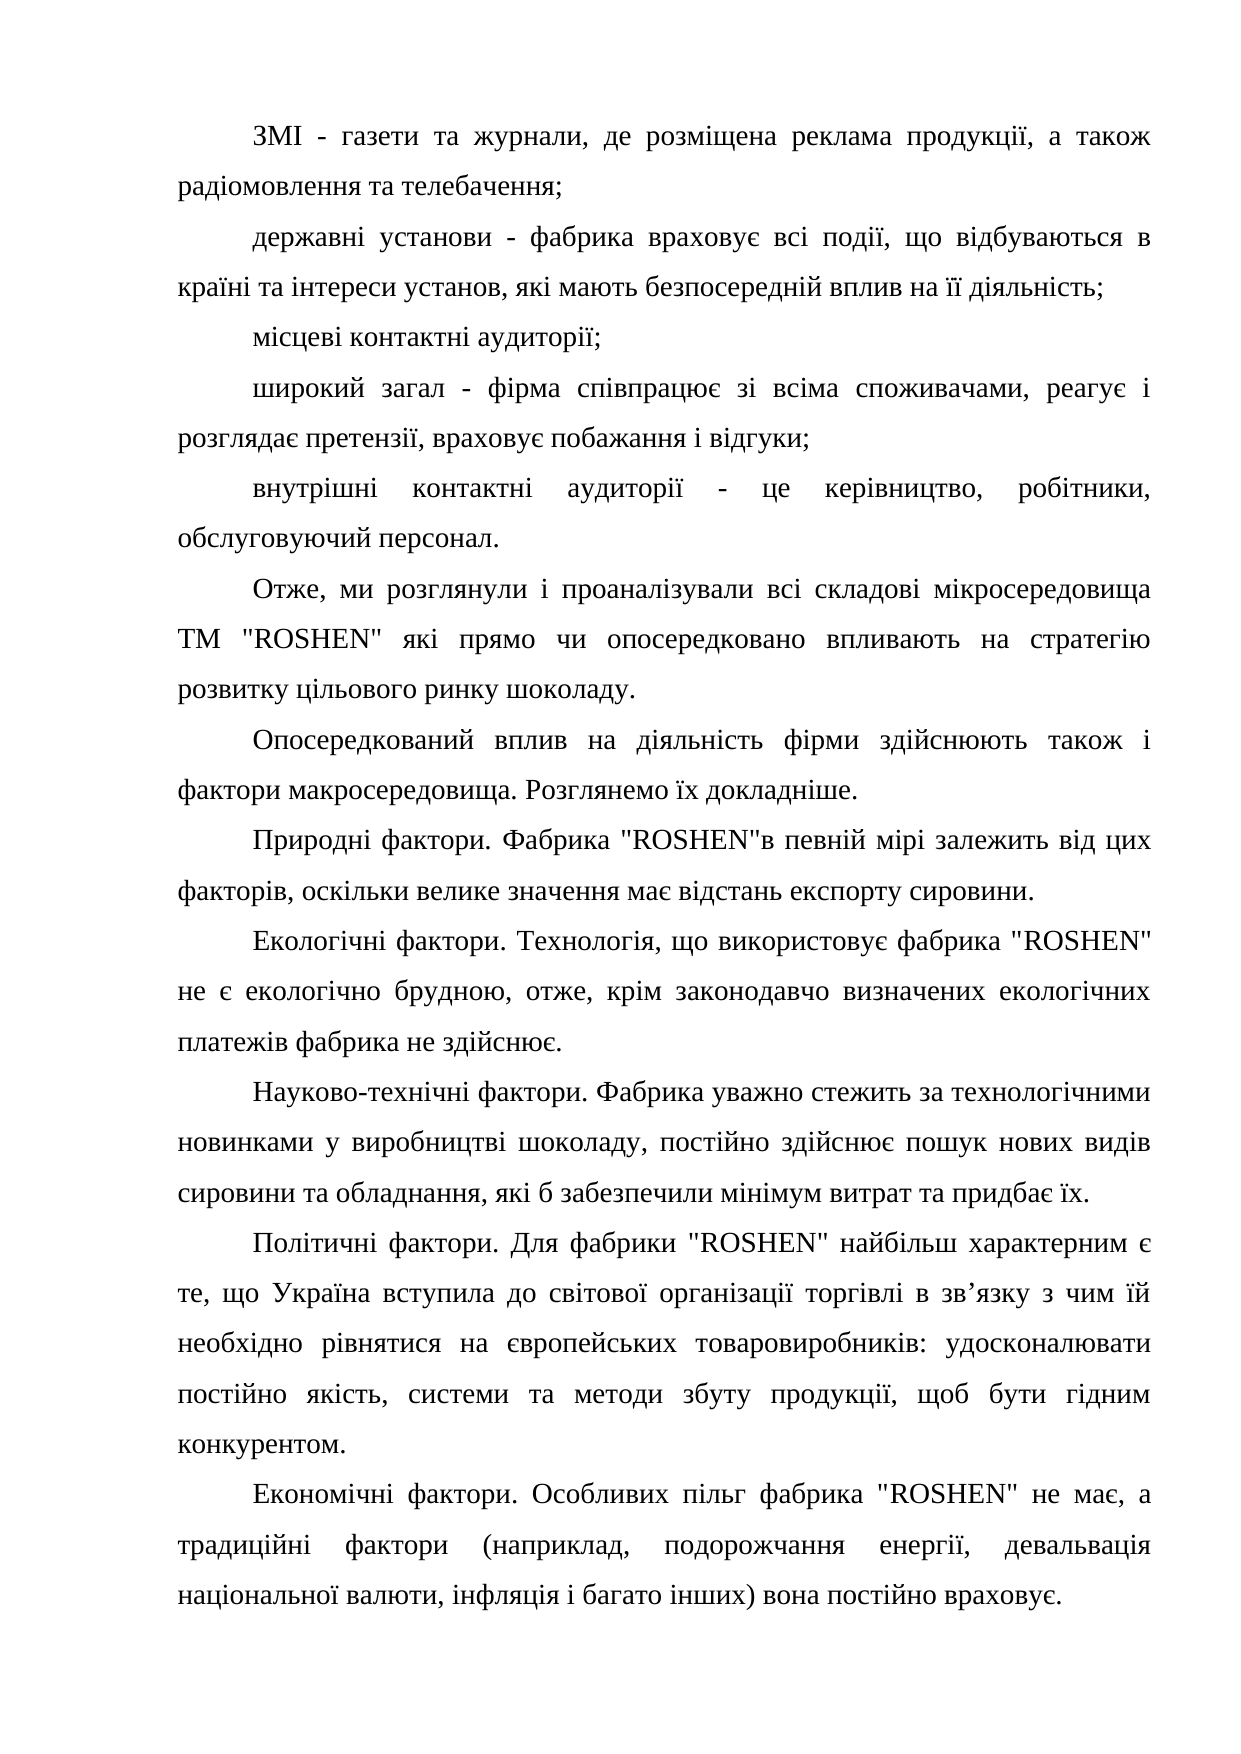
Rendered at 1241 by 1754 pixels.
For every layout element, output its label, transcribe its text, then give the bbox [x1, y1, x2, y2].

text внутрішні контактні аудиторії - це керівництво, робітники, обслуговуючий персонал. [177, 470, 1152, 554]
text широкий загал - фірма співпрацює зі всіма споживачами, реагує і розглядає претензії, враховує побажання і відгуки; [177, 370, 1152, 453]
text державні установи - фабрика враховує всі події, що відбуваються в країні та інтереси установ, які мають безпосередній вплив на її діяльність; [177, 219, 1152, 303]
text Природні фактори. Фабрика "ROSHEN"в певній мірі залежить від цих факторів, оскільки велике значення має відстань експорту сировини. [177, 822, 1152, 906]
text місцеві контактні аудиторії; [177, 319, 1152, 353]
text Економічні фактори. Особливих пільг фабрика "ROSHEN" не має, а традиційні фактори (наприклад, подорожчання енергії, девальвація національної валюти, інфляція і багато інших) вона постійно враховує. [177, 1477, 1152, 1611]
text Отже, ми розглянули і проаналізували всі складові мікросередовища ТМ "ROSHEN" які прямо чи опосередковано впливають на стратегію розвитку цільового ринку шоколаду. [177, 571, 1152, 705]
text Опосередкований вплив на діяльність фірми здійснюють також і фактори макросередовища. Розглянемо їх докладніше. [177, 722, 1152, 806]
text Науково-технічні фактори. Фабрика уважно стежить за технологічними новинками у виробництві шоколаду, постійно здійснює пошук нових видів сировини та обладнання, які б забезпечили мінімум витрат та придбає їх. [177, 1074, 1152, 1208]
text Екологічні фактори. Технологія, що використовує фабрика "ROSHEN" не є екологічно брудною, отже, крім законодавчо визначених екологічних платежів фабрика не здійснює. [177, 923, 1152, 1057]
text Політичні фактори. Для фабрики "ROSHEN" найбільш характерним є те, що Україна вступила до світової організації торгівлі в зв’язку з чим їй необхідно рівнятися на європейських товаровиробників: удосконалювати постійно якість, системи та методи збуту продукції, щоб бути гідним конкурентом. [177, 1225, 1152, 1460]
text ЗМІ - газети та журнали, де розміщена реклама продукції, а також радіомовлення та телебачення; [177, 118, 1152, 202]
